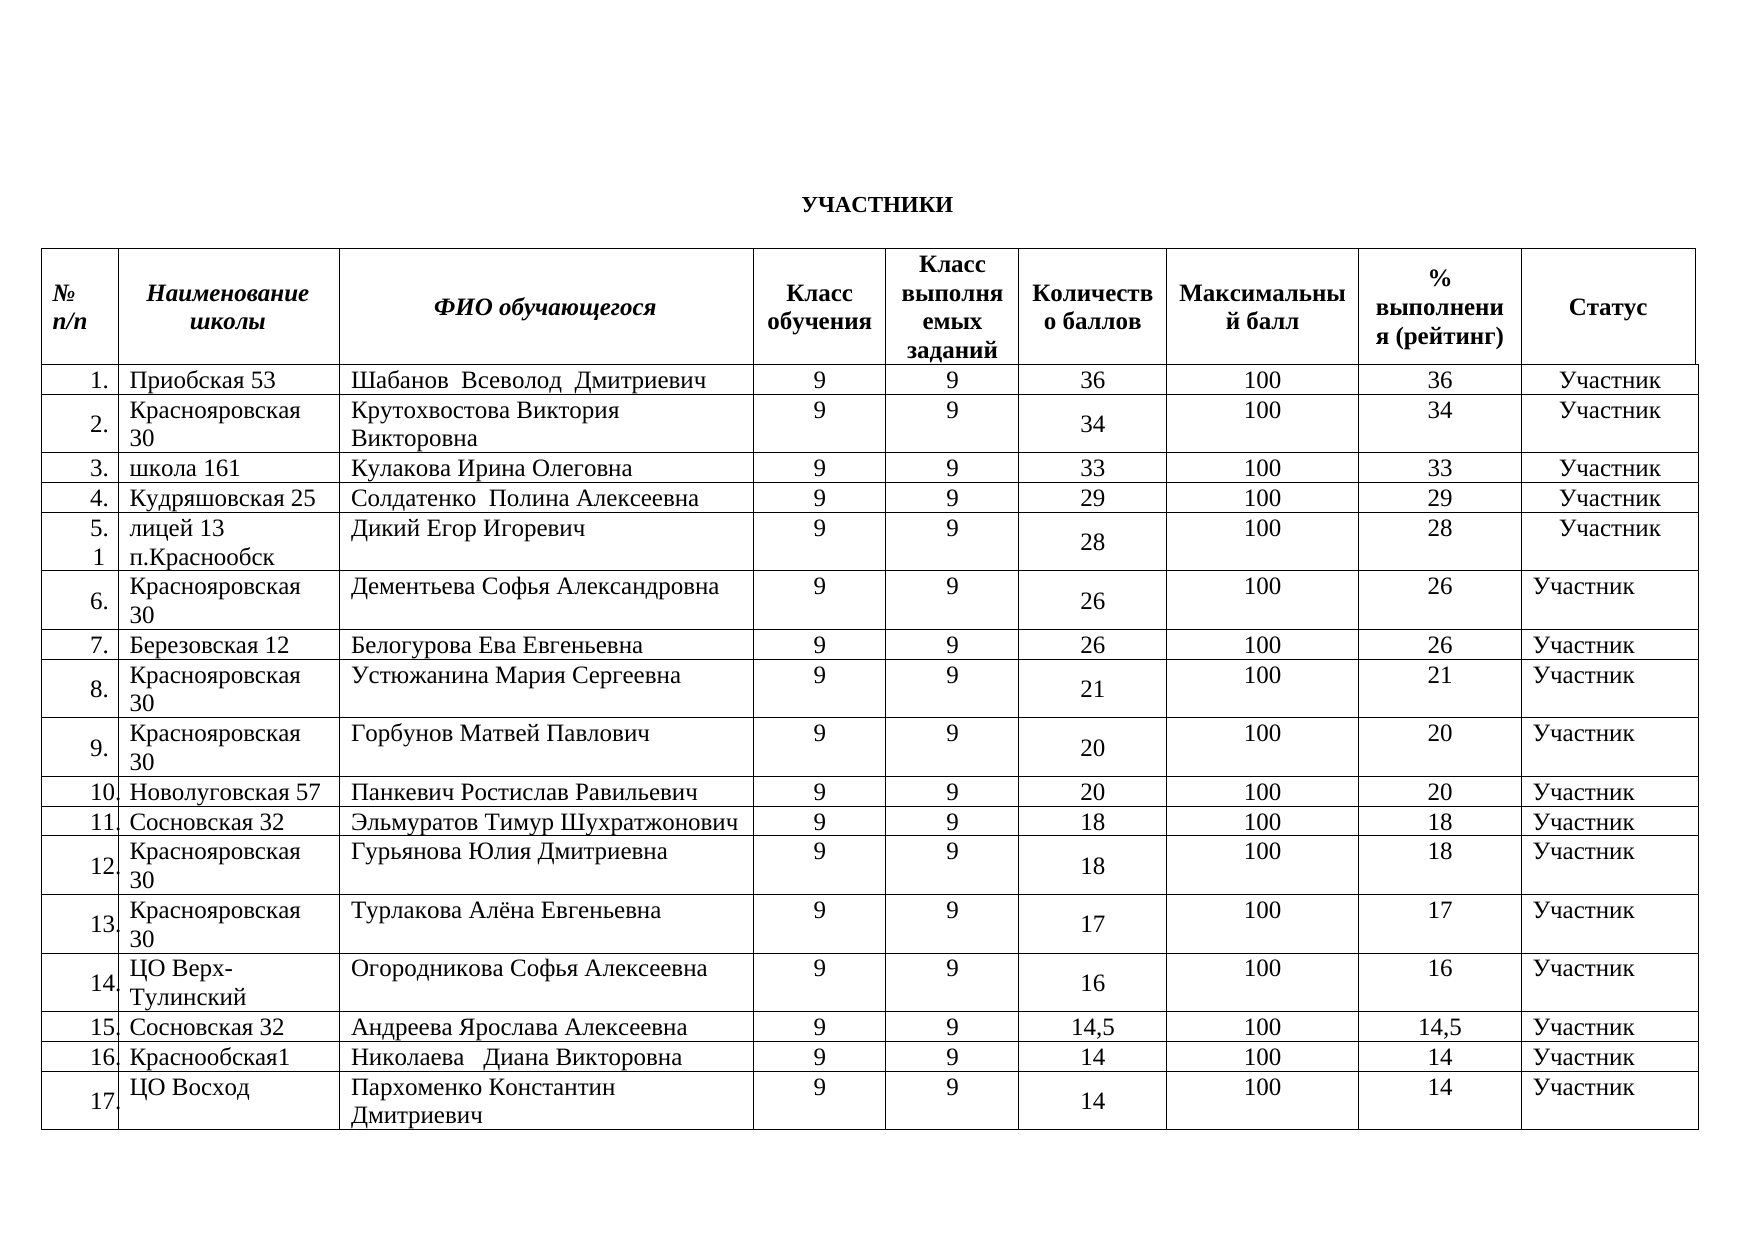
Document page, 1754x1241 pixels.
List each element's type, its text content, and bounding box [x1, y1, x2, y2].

table_cell Участник [1522, 395, 1698, 452]
table_cell 33 [1019, 453, 1166, 482]
table_cell 100 [1167, 777, 1358, 806]
table_cell 14,5 [1359, 1012, 1521, 1041]
table_cell [42, 365, 118, 394]
table_cell 100 [1167, 453, 1358, 482]
table_cell [42, 1042, 118, 1071]
table_cell 9 [886, 718, 1018, 776]
table_cell 100 [1167, 660, 1358, 717]
table_cell 28 [1019, 513, 1166, 570]
table_cell 9 [886, 365, 1018, 394]
table_cell 9 [754, 513, 885, 570]
table_cell [42, 777, 118, 806]
table_header Класс обучения [754, 249, 885, 364]
table_cell Участник [1522, 660, 1698, 717]
table_cell Кудряшовская 25 [119, 483, 339, 512]
table_cell [42, 954, 118, 1011]
table_header % выполнения (рейтинг) [1359, 249, 1521, 364]
table_cell 9 [886, 483, 1018, 512]
table_cell Андреева Ярослава Алексеевна [340, 1012, 753, 1041]
table_cell Пархоменко Константин Дмитриевич [340, 1072, 753, 1129]
table_cell 14,5 [1019, 1012, 1166, 1041]
table_cell 20 [1359, 777, 1521, 806]
table_cell 9 [886, 513, 1018, 570]
table_cell лицей 13 п.Краснообск [119, 513, 339, 570]
table_header Максимальный балл [1167, 249, 1358, 364]
table_cell 36 [1359, 365, 1521, 394]
table_cell Краснояровская 30 [119, 660, 339, 717]
table_cell Участник [1522, 571, 1698, 629]
table_cell 21 [1359, 660, 1521, 717]
table_cell 14 [1019, 1042, 1166, 1071]
table_cell 14 [1359, 1072, 1521, 1129]
table_cell [42, 630, 118, 659]
table_cell Участник [1522, 954, 1698, 1011]
table_cell 9 [886, 395, 1018, 452]
table_cell 9 [754, 571, 885, 629]
table_cell 14 [1019, 1072, 1166, 1129]
table_header Статус [1522, 249, 1695, 364]
table_cell 34 [1359, 395, 1521, 452]
table_cell 100 [1167, 718, 1358, 776]
table_cell Краснояровская 30 [119, 836, 339, 894]
table_cell ЦО Верх-Тулинский [119, 954, 339, 1011]
table_cell [42, 895, 118, 952]
table_cell 36 [1019, 365, 1166, 394]
table_cell Крутохвостова Виктория Викторовна [340, 395, 753, 452]
table_cell 100 [1167, 1012, 1358, 1041]
table_cell 21 [1019, 660, 1166, 717]
table_cell 9 [754, 453, 885, 482]
table_cell 20 [1019, 718, 1166, 776]
table_cell 100 [1167, 513, 1358, 570]
table_cell 18 [1019, 836, 1166, 894]
table_cell Огородникова Софья Алексеевна [340, 954, 753, 1011]
table_cell [42, 453, 118, 482]
table_header Наименование школы [119, 249, 339, 364]
table_cell Березовская 12 [119, 630, 339, 659]
table_cell 9 [886, 777, 1018, 806]
table_cell 9 [886, 1042, 1018, 1071]
table_cell Кулакова Ирина Олеговна [340, 453, 753, 482]
table_cell Краснообская1 [119, 1042, 339, 1071]
table_cell Солдатенко Полина Алексеевна [340, 483, 753, 512]
table_cell 20 [1019, 777, 1166, 806]
table_cell 1 [42, 513, 118, 570]
table_cell 26 [1359, 571, 1521, 629]
table_cell школа 161 [119, 453, 339, 482]
table_cell 9 [754, 630, 885, 659]
table_cell 9 [754, 660, 885, 717]
table_cell 9 [886, 895, 1018, 952]
table_cell 100 [1167, 807, 1358, 835]
table_cell [42, 483, 118, 512]
table_cell Краснояровская 30 [119, 395, 339, 452]
table_cell Эльмуратов Тимур Шухратжонович [340, 807, 753, 835]
table_cell 9 [754, 807, 885, 835]
table_cell [42, 571, 118, 629]
table_cell 9 [886, 836, 1018, 894]
table_cell 9 [754, 1012, 885, 1041]
table_cell 26 [1019, 571, 1166, 629]
table_cell 17 [1019, 895, 1166, 952]
table_cell 9 [754, 395, 885, 452]
table_cell Дикий Егор Игоревич [340, 513, 753, 570]
table_cell 18 [1359, 836, 1521, 894]
table_cell 100 [1167, 483, 1358, 512]
table_cell 28 [1359, 513, 1521, 570]
table_cell 20 [1359, 718, 1521, 776]
table_cell Участник [1522, 836, 1698, 894]
table_cell 9 [754, 836, 885, 894]
table_cell 29 [1359, 483, 1521, 512]
table_cell 9 [754, 777, 885, 806]
table_header ФИО обучающегося [340, 249, 753, 364]
text УЧАСТНИКИ [118, 191, 1636, 217]
table_cell 9 [754, 954, 885, 1011]
table_cell 9 [754, 895, 885, 952]
table_cell 9 [754, 483, 885, 512]
table_cell 33 [1359, 453, 1521, 482]
table_cell Устюжанина Мария Сергеевна [340, 660, 753, 717]
table_cell [42, 1072, 118, 1129]
table_cell 29 [1019, 483, 1166, 512]
table_cell Краснояровская 30 [119, 718, 339, 776]
table_cell Участник [1522, 365, 1698, 394]
table_cell 9 [886, 807, 1018, 835]
table_cell 9 [886, 630, 1018, 659]
table_cell 17 [1359, 895, 1521, 952]
table_cell 9 [886, 571, 1018, 629]
table_cell Участник [1522, 777, 1698, 806]
table_cell 9 [886, 954, 1018, 1011]
table_cell 100 [1167, 1042, 1358, 1071]
table_cell Краснояровская 30 [119, 571, 339, 629]
table_cell 9 [886, 453, 1018, 482]
table_cell Участник [1522, 513, 1698, 570]
table_cell Участник [1522, 453, 1698, 482]
table_cell 100 [1167, 895, 1358, 952]
table_cell 26 [1019, 630, 1166, 659]
table_cell Сосновская 32 [119, 1012, 339, 1041]
table_cell 16 [1019, 954, 1166, 1011]
table_cell 18 [1359, 807, 1521, 835]
table_cell 9 [886, 1072, 1018, 1129]
table_cell Участник [1522, 895, 1698, 952]
table_cell 14 [1359, 1042, 1521, 1071]
table_cell 100 [1167, 571, 1358, 629]
table_cell Участник [1522, 807, 1698, 835]
table_header Количество баллов [1019, 249, 1166, 364]
table_cell 9 [886, 1012, 1018, 1041]
table_cell 9 [754, 1042, 885, 1071]
table_header Класс выполняемых заданий [886, 249, 1018, 364]
table_cell Горбунов Матвей Павлович [340, 718, 753, 776]
table_cell [42, 836, 118, 894]
table_cell 18 [1019, 807, 1166, 835]
table_cell Панкевич Ростислав Равильевич [340, 777, 753, 806]
table_cell Белогурова Ева Евгеньевна [340, 630, 753, 659]
table_cell Дементьева Софья Александровна [340, 571, 753, 629]
table_cell 100 [1167, 630, 1358, 659]
table_cell Краснояровская 30 [119, 895, 339, 952]
table_cell Гурьянова Юлия Дмитриевна [340, 836, 753, 894]
table_cell 16 [1359, 954, 1521, 1011]
table_cell 9 [886, 660, 1018, 717]
table_cell 34 [1019, 395, 1166, 452]
table_cell 9 [754, 365, 885, 394]
table_cell Участник [1522, 1012, 1698, 1041]
table_cell Шабанов Всеволод Дмитриевич [340, 365, 753, 394]
table_cell [42, 395, 118, 452]
table_cell [42, 718, 118, 776]
table_cell Участник [1522, 1042, 1698, 1071]
table_cell 26 [1359, 630, 1521, 659]
table_cell Турлакова Алёна Евгеньевна [340, 895, 753, 952]
table_header № п/п [42, 249, 118, 364]
table_cell [42, 1012, 118, 1041]
table_cell Сосновская 32 [119, 807, 339, 835]
table_cell 9 [754, 1072, 885, 1129]
table_cell Участник [1522, 1072, 1698, 1129]
table_cell Участник [1522, 483, 1698, 512]
table_cell 9 [754, 718, 885, 776]
table_cell [42, 660, 118, 717]
table_cell 100 [1167, 1072, 1358, 1129]
table_cell Приобская 53 [119, 365, 339, 394]
table_cell 100 [1167, 395, 1358, 452]
table_cell 100 [1167, 836, 1358, 894]
table_cell [42, 807, 118, 835]
table_cell 100 [1167, 954, 1358, 1011]
table_cell Участник [1522, 718, 1698, 776]
table_cell 100 [1167, 365, 1358, 394]
table_cell Участник [1522, 630, 1698, 659]
table_cell Николаева Диана Викторовна [340, 1042, 753, 1071]
table_cell Новолуговская 57 [119, 777, 339, 806]
table_cell ЦО Восход [119, 1072, 339, 1129]
